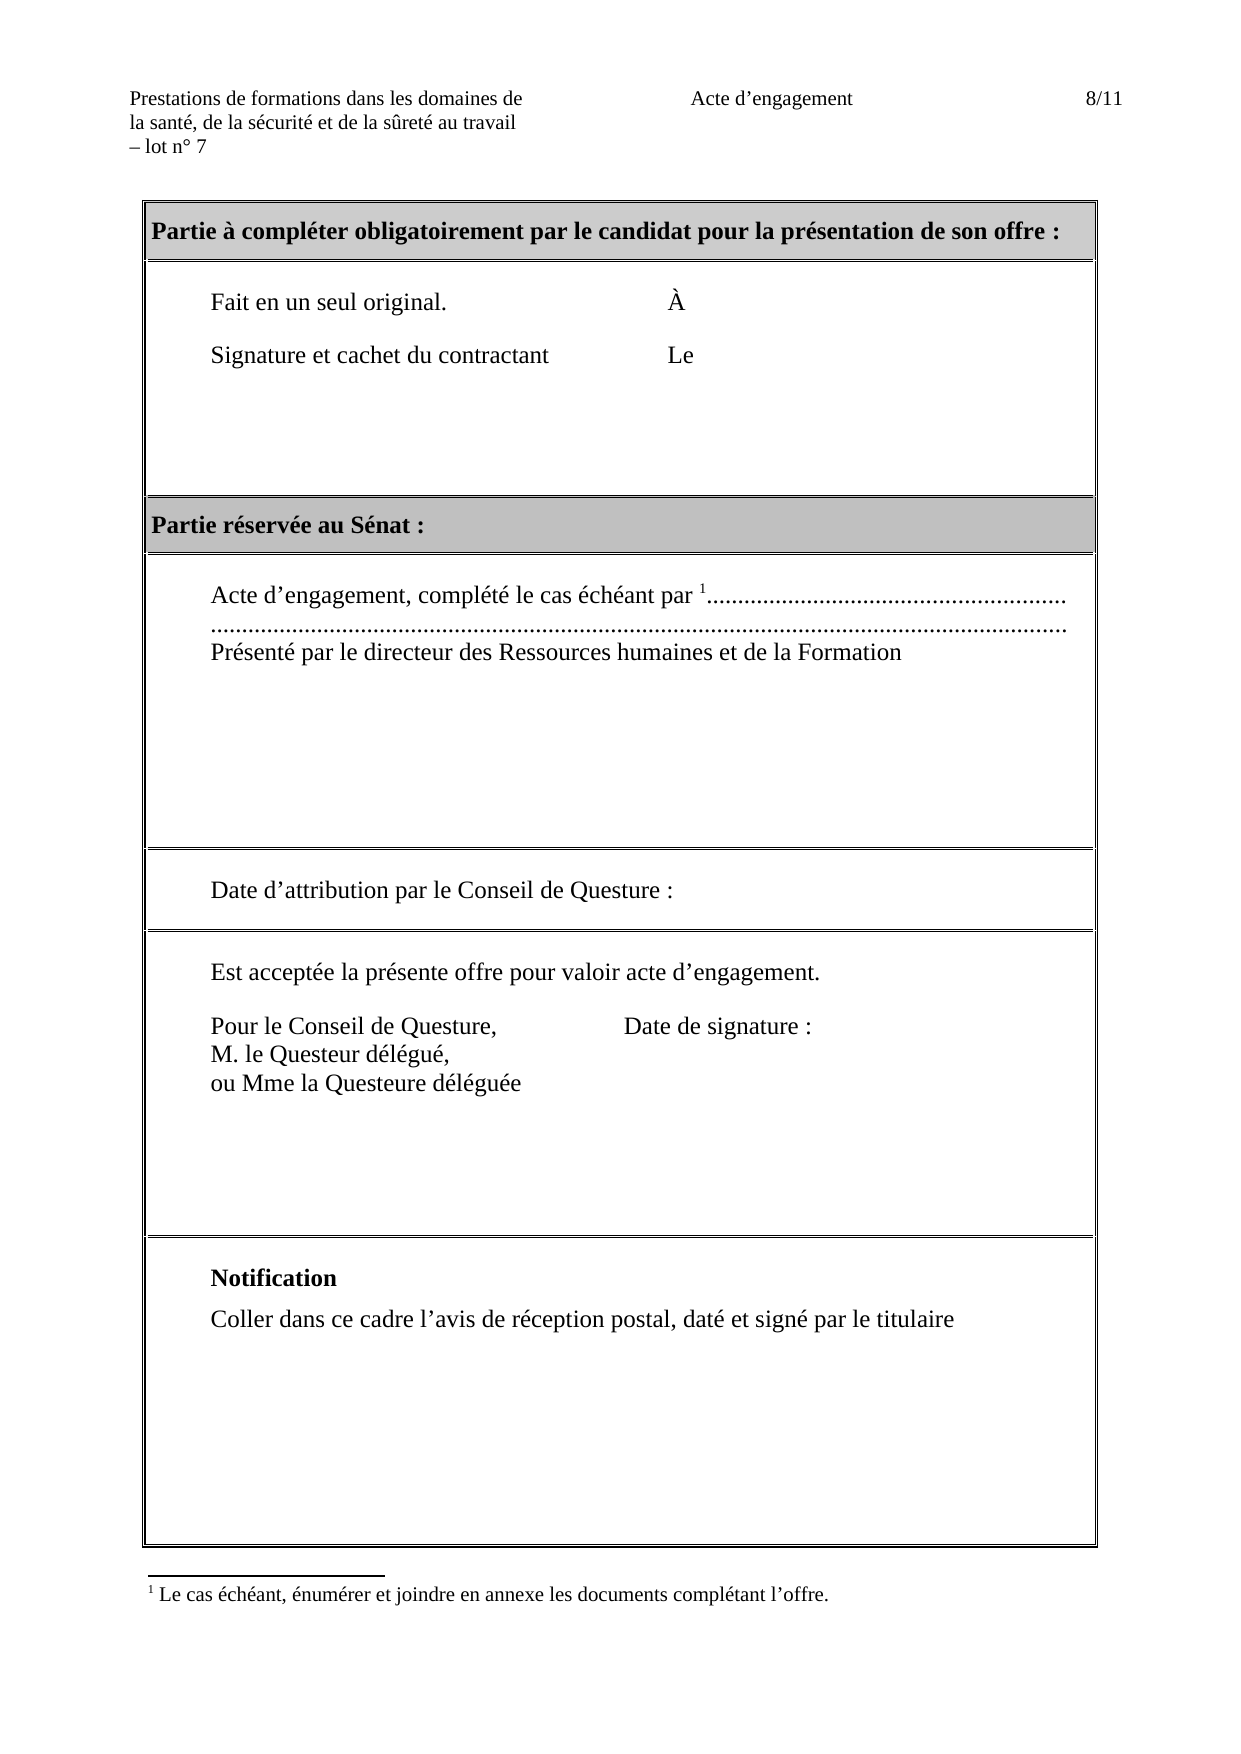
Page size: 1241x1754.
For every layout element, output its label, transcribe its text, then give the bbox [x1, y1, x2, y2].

table_cell Date d’attribution par le Conseil de Questure : [144, 847, 1096, 929]
table_header Partie à compléter obligatoirement par le candidat pour la présentation de son offre : [146, 203, 1095, 259]
table_cell Fait en un seul original. À Signature et cachet du contractant Le [146, 259, 1095, 495]
table_cell Notification Coller dans ce cadre l’avis de réception postal, daté et signé par le titulaire [146, 1235, 1095, 1544]
table_cell Est acceptée la présente offre pour valoir acte d’engagement. Pour le Conseil de Questure, Date de signature : M. le Questeur délégué, ou Mme la Questeure déléguée [144, 929, 1096, 1234]
table_cell Partie réservée au Sénat : [144, 495, 1096, 552]
table_cell Acte d’engagement, complété le cas échéant par Présenté par le directeur des Ressources humaines et de [146, 552, 1095, 847]
